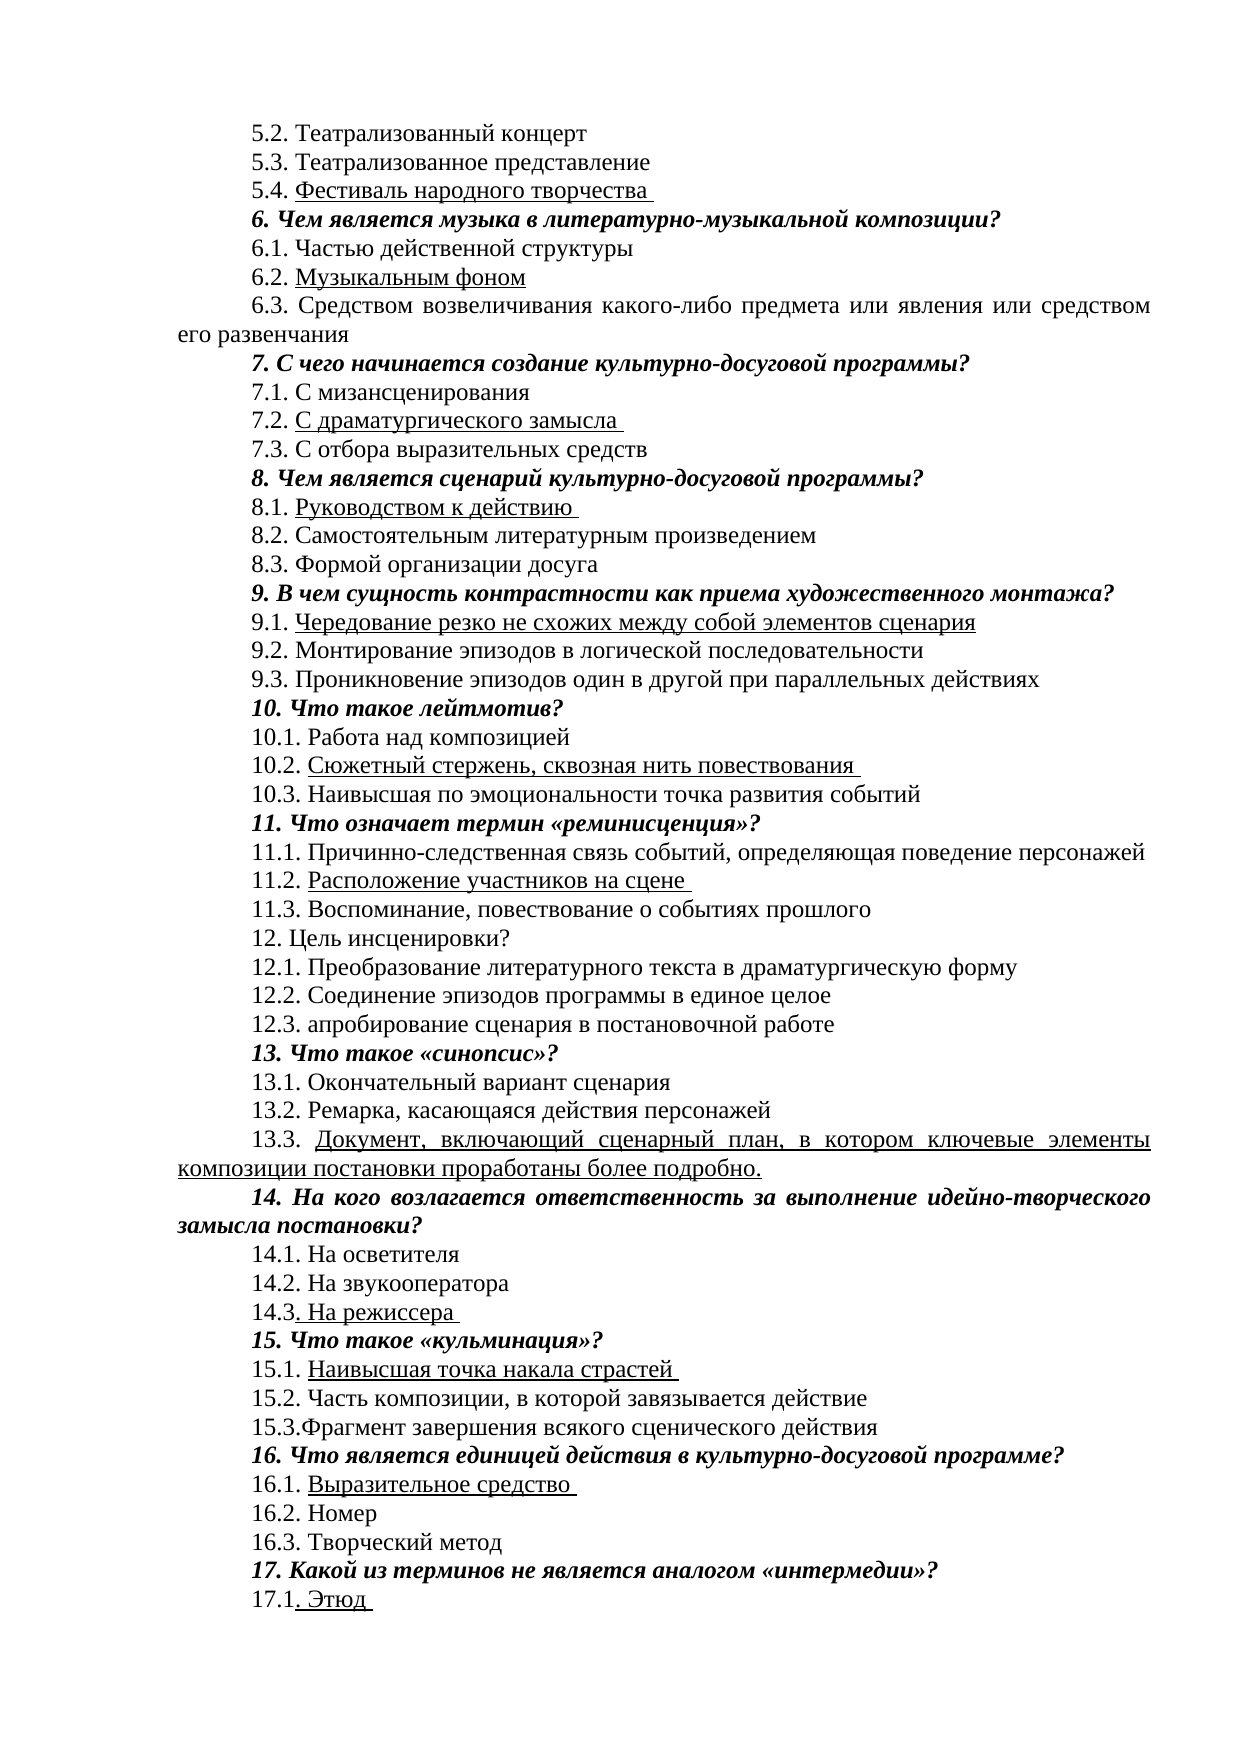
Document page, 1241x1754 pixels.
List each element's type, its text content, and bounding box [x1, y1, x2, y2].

text 12.3. апробирование сценария в постановочной работе [177, 1009, 1152, 1038]
text 13.1. Окончательный вариант сценария [177, 1067, 1152, 1096]
text 15.1. Наивысшая точка накала страстей [177, 1354, 1152, 1383]
text 6.3. Средством возвеличивания какого-либо предмета или явления или средством его развенчания [177, 291, 1152, 348]
text 13. Что такое «синопсис»? [177, 1038, 1152, 1067]
text 5.3. Театрализованное представление [177, 147, 1152, 176]
text 12. Цель инсценировки? [177, 923, 1152, 952]
text 6. Чем является музыка в литературно-музыкальной композиции? [177, 204, 1152, 233]
text 8. Чем является сценарий культурно-досуговой программы? [177, 463, 1152, 492]
text 14.1. На осветителя [177, 1239, 1152, 1268]
text 10.2. Сюжетный стержень, сквозная нить повествования [177, 751, 1152, 779]
text 5.4. Фестиваль народного творчества [177, 176, 1152, 204]
text 13.3. Документ, включающий сценарный план, в котором ключевые элементы композиции постановки проработаны более подробно. [177, 1124, 1152, 1182]
text 10.3. Наивысшая по эмоциональности точка развития событий [177, 779, 1152, 808]
text 16. Что является единицей действия в культурно-досуговой программе? [177, 1441, 1152, 1469]
text 11.3. Воспоминание, повествование о событиях прошлого [177, 894, 1152, 923]
text 13.2. Ремарка, касающаяся действия персонажей [177, 1096, 1152, 1124]
text 15. Что такое «кульминация»? [177, 1326, 1152, 1354]
text 9.2. Монтирование эпизодов в логической последовательности [177, 636, 1152, 664]
text 15.2. Часть композиции, в которой завязывается действие [177, 1383, 1152, 1412]
text 6.2. Музыкальным фоном [177, 262, 1152, 291]
text 14.3. На режиссера [177, 1297, 1152, 1326]
text 5.2. Театрализованный концерт [177, 118, 1152, 147]
text 7.2. С драматургического замысла [177, 406, 1152, 434]
text 7.3. С отбора выразительных средств [177, 434, 1152, 463]
text 9. В чем сущность контрастности как приема художественного монтажа? [177, 578, 1152, 607]
text 14. На кого возлагается ответственность за выполнение идейно-творческого замысла постановки? [177, 1182, 1152, 1239]
text 11.2. Расположение участников на сцене [177, 866, 1152, 894]
text 10.1. Работа над композицией [177, 722, 1152, 751]
text 6.1. Частью действенной структуры [177, 233, 1152, 262]
text 16.2. Номер [177, 1498, 1152, 1527]
text 14.2. На звукооператора [177, 1268, 1152, 1297]
text 16.1. Выразительное средство [177, 1469, 1152, 1498]
text 8.2. Самостоятельным литературным произведением [177, 521, 1152, 549]
text 15.3.Фрагмент завершения всякого сценического действия [177, 1412, 1152, 1441]
text 10. Что такое лейтмотив? [177, 693, 1152, 722]
text 16.3. Творческий метод [177, 1527, 1152, 1556]
text 7. С чего начинается создание культурно-досуговой программы? [177, 348, 1152, 377]
text 11. Что означает термин «реминисценция»? [177, 808, 1152, 837]
text 9.1. Чередование резко не схожих между собой элементов сценария [177, 607, 1152, 636]
text 12.2. Соединение эпизодов программы в единое целое [177, 981, 1152, 1009]
text 11.1. Причинно-следственная связь событий, определяющая поведение персонажей [177, 837, 1152, 866]
text 8.1. Руководством к действию [177, 492, 1152, 521]
text 12.1. Преобразование литературного текста в драматургическую форму [177, 952, 1152, 981]
text 7.1. С мизансценирования [177, 377, 1152, 406]
text 8.3. Формой организации досуга [177, 549, 1152, 578]
text 17.1. Этюд [177, 1584, 1152, 1613]
text 17. Какой из терминов не является аналогом «интермедии»? [177, 1556, 1152, 1584]
text 9.3. Проникновение эпизодов один в другой при параллельных действиях [177, 664, 1152, 693]
